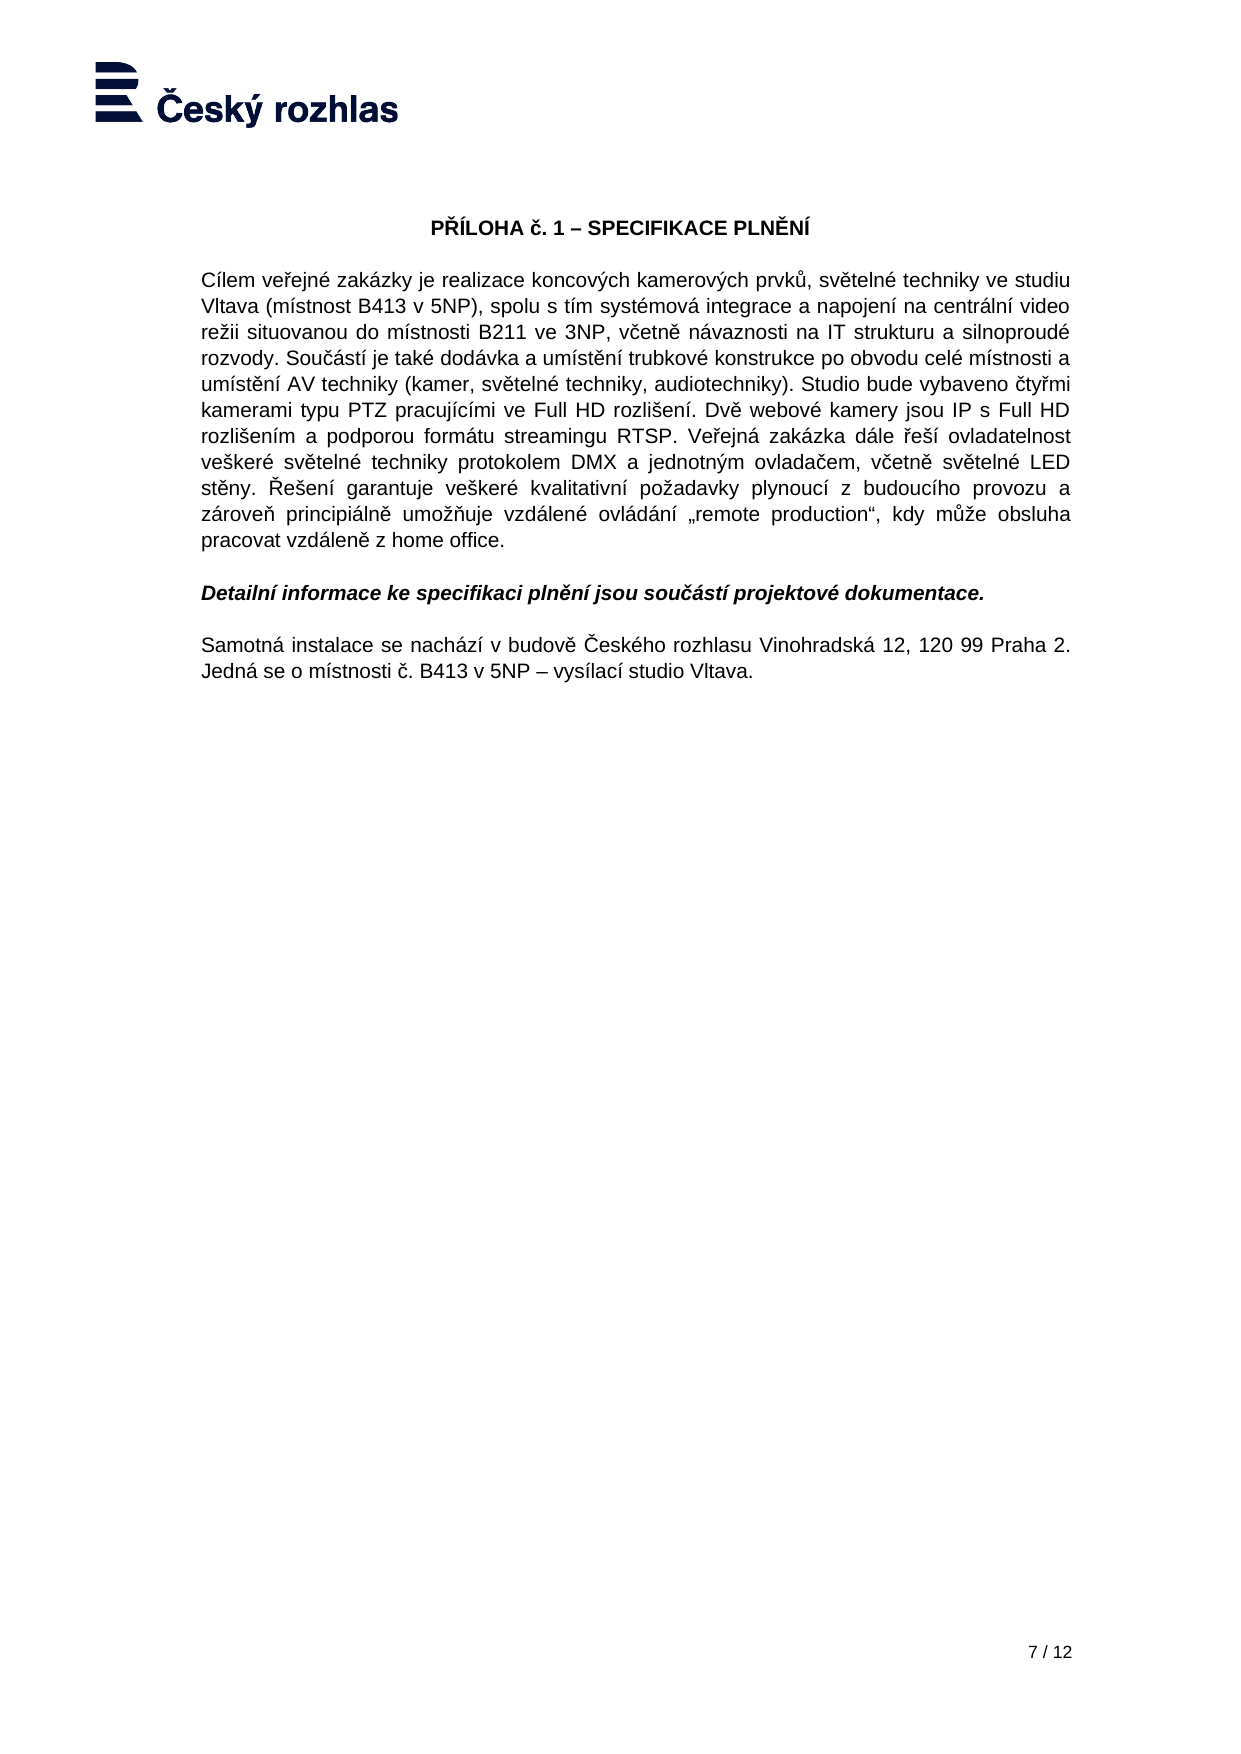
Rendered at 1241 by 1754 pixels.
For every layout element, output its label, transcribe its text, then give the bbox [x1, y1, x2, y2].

list Detailní informace ke specifikaci plnění jsou součástí projektové dokumentace. [201, 579, 1072, 605]
text PŘÍLOHA č. 1 – SPECIFIKACE PLNĚNÍ [168, 214, 1072, 241]
list Cílem veřejné zakázky je realizace koncových kamerových prvků, světelné techniky ve studiu Vltava (místnost B413 v 5NP), spolu s tím systémová integrace a napojení na centrální video režii situovanou do místnosti B211 ve 3NP, včetně návaznosti na IT strukturu a silnoproudé rozvody. Součástí je také dodávka a umístění trubkové konstrukce po obvodu celé místnosti a umístění AV techniky (kamer, světelné techniky, audiotechniky). Studio bude vybaveno čtyřmi kamerami typu PTZ pracujícími ve Full HD rozlišení. Dvě webové kamery jsou IP s Full HD rozlišením a podporou formátu streamingu RTSP. Veřejná zakázka dále řeší ovladatelnost veškeré světelné techniky protokolem DMX a jednotným ovladačem, včetně světelné LED stěny. Řešení garantuje veškeré kvalitativní požadavky plynoucí z budoucího provozu a zároveň principiálně umožňuje vzdálené ovládání „remote production“, kdy může obsluha pracovat vzdáleně z home office. [201, 267, 1072, 553]
list Samotná instalace se nachází v budově Českého rozhlasu Vinohradská 12, 120 99 Praha 2. Jedná se o místnosti č. B413 v 5NP – vysílací studio Vltava. [201, 631, 1072, 683]
picture [95, 62, 398, 128]
